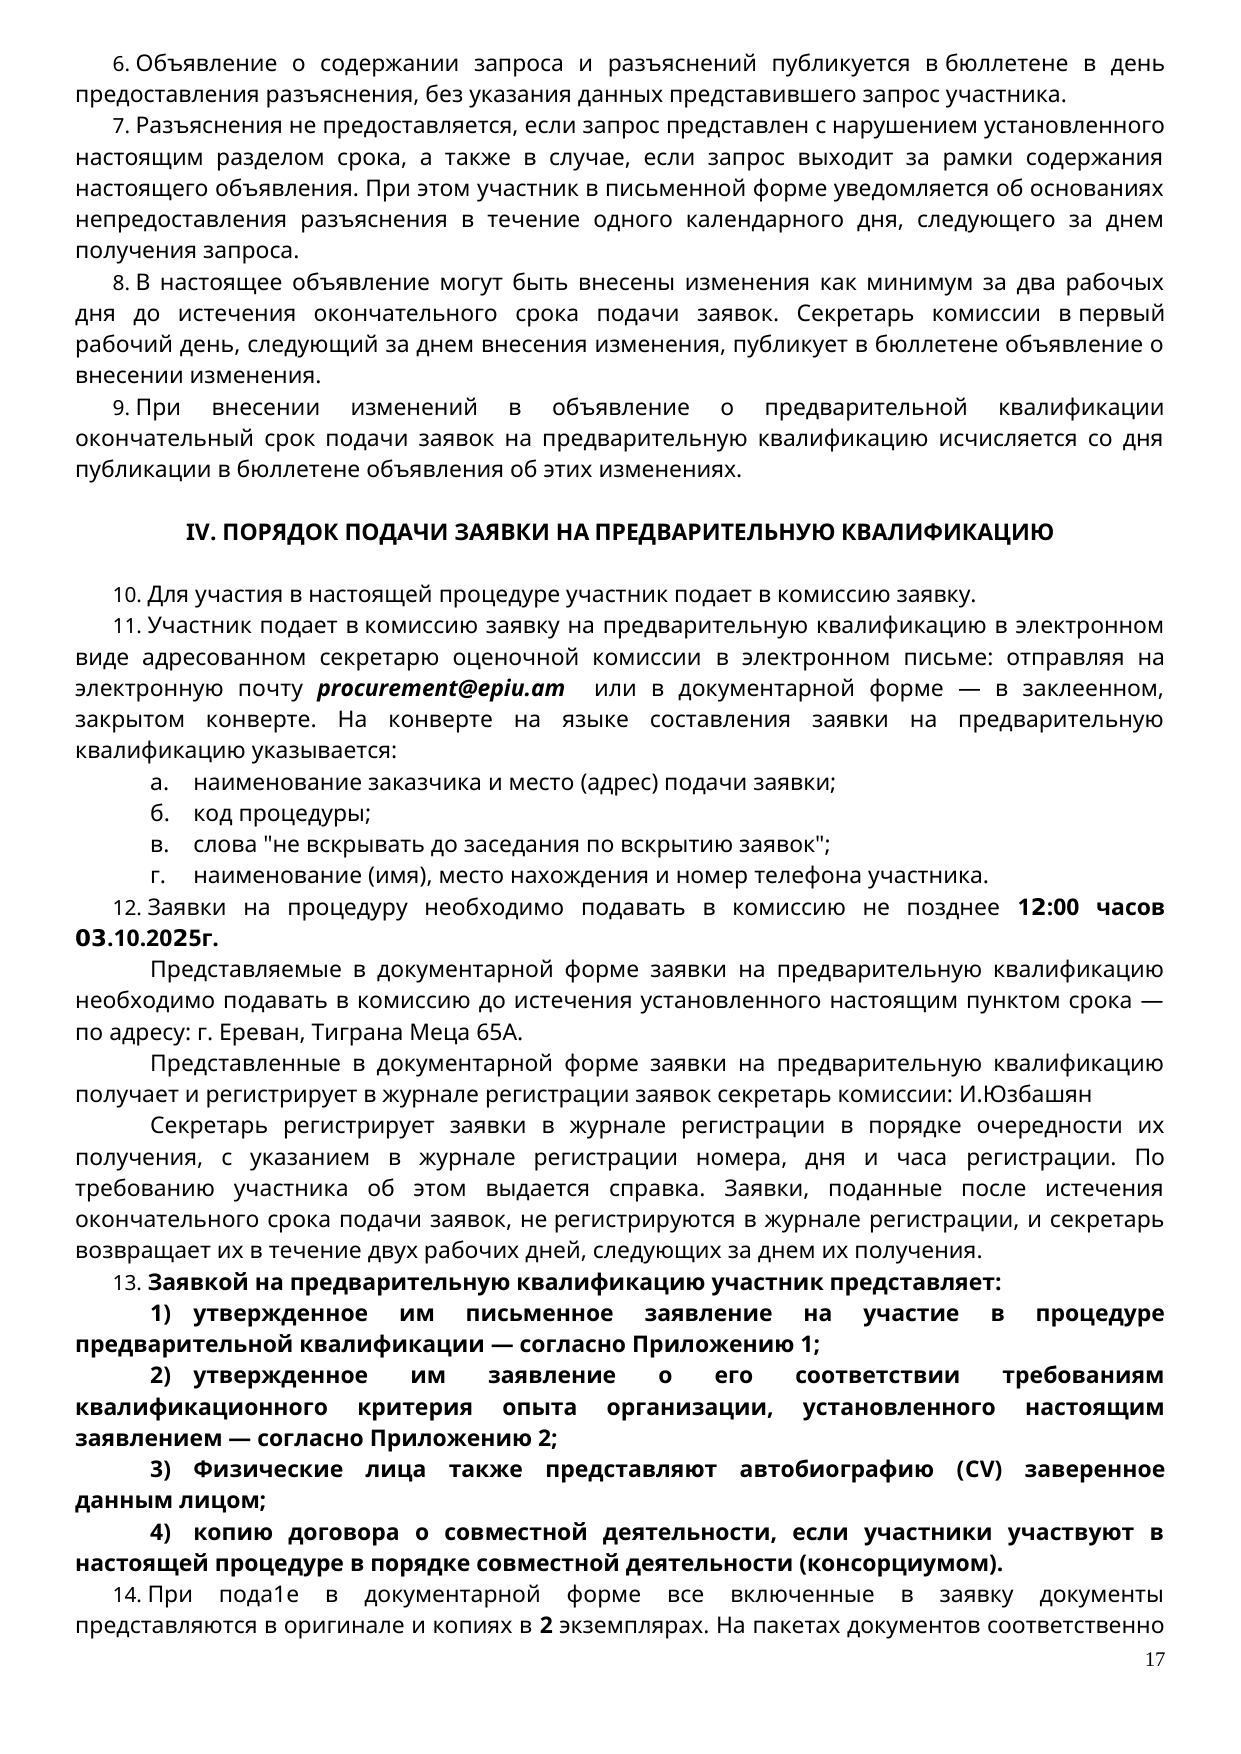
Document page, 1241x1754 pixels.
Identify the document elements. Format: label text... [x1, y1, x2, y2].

text в. слова "не вскрывать до заседания по вскрытию заявок"; [75, 828, 1165, 859]
list Разъяснения не предоставляется, если запрос представлен с нарушением установленного настоящим разделом срока, а также в случае, если запрос выходит за рамки содержания настоящего объявления. При этом участник в письменной форме уведомляется об основаниях непредоставления разъяснения в течение одного календарного дня, следующего за днем получения запроса. [75, 109, 1165, 266]
list Для участия в настоящей процедуре участник подает в комиссию заявку. [75, 578, 1165, 609]
list Объявление о содержании запроса и разъяснений публикуется в бюллетене в день предоставления разъяснения, без указания данных представившего запрос участника. [75, 47, 1165, 109]
text 3) Физические лица также представляют автобиографию (CV) заверенное данным лицом; [75, 1453, 1165, 1516]
text IV. ПОРЯДОК ПОДАЧИ ЗАЯВКИ НА ПРЕДВАРИТЕЛЬНУЮ КВАЛИФИКАЦИЮ [75, 516, 1165, 547]
text 2) утвержденное им заявление о его соответствии требованиям квалификационного критерия опыта организации, установленного настоящим заявлением — согласно Приложению 2; [75, 1359, 1165, 1453]
list В настоящее объявление могут быть внесены изменения как минимум за два рабочых дня до истечения окончательного срока подачи заявок. Секретарь комиссии в первый рабочий день, следующий за днем внесения изменения, публикует в бюллетене объявление о внесении изменения. [75, 266, 1165, 391]
text 1) утвержденное им письменное заявление на участие в процедуре предварительной квалификации — согласно Приложению 1; [75, 1297, 1165, 1359]
text 4) копию договора о совместной деятельности, если участники участвуют в настоящей процедуре в порядке совместной деятельности (консорциумом). [75, 1516, 1165, 1578]
text Представленные в документарной форме заявки на предварительную квалификацию получает и регистрирует в журнале регистрации заявок секретарь комиссии: И.Юзбашян [75, 1047, 1165, 1109]
text а. наименование заказчика и место (адрес) подачи заявки; [75, 766, 1165, 797]
text Представляемые в документарной форме заявки на предварительную квалификацию необходимо подавать в комиссию до истечения установленного настоящим пунктом срока — по адресу: г. Ереван, Тиграна Меца 65А. [75, 953, 1165, 1047]
list Заявкой на предварительную квалификацию участник представляет: [75, 1266, 1165, 1297]
list Участник подает в комиссию заявку на предварительную квалификацию в электронном виде адресованном секретарю оценочной комиссии в электронном письме: отправляя на электронную почту procurement@epiu.am или в документарной форме — в заклеенном, закрытом конверте. На конверте на языке составления заявки на предварительную квалификацию указывается: [75, 609, 1165, 766]
text б. код процедуры; [75, 797, 1165, 828]
list При внесении изменений в объявление о предварительной квалификации окончательный срок подачи заявок на предварительную квалификацию исчисляется со дня публикации в бюллетене объявления об этих изменениях. [75, 391, 1165, 484]
list Заявки на процедуру необходимо подавать в комиссию не позднее 12:00 часов 03.10.2025г. [75, 891, 1165, 953]
text Секретарь регистрирует заявки в журнале регистрации в порядке очередности их получения, с указанием в журнале регистрации номера, дня и часа регистрации. По требованию участника об этом выдается справка. Заявки, поданные после истечения окончательного срока подачи заявок, не регистрируются в журнале регистрации, и секретарь возвращает их в течение двух рабочих дней, следующих за днем их получения. [75, 1109, 1165, 1266]
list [75, 1578, 1165, 1641]
text г. наименование (имя), место нахождения и номер телефона участника. [75, 859, 1165, 891]
